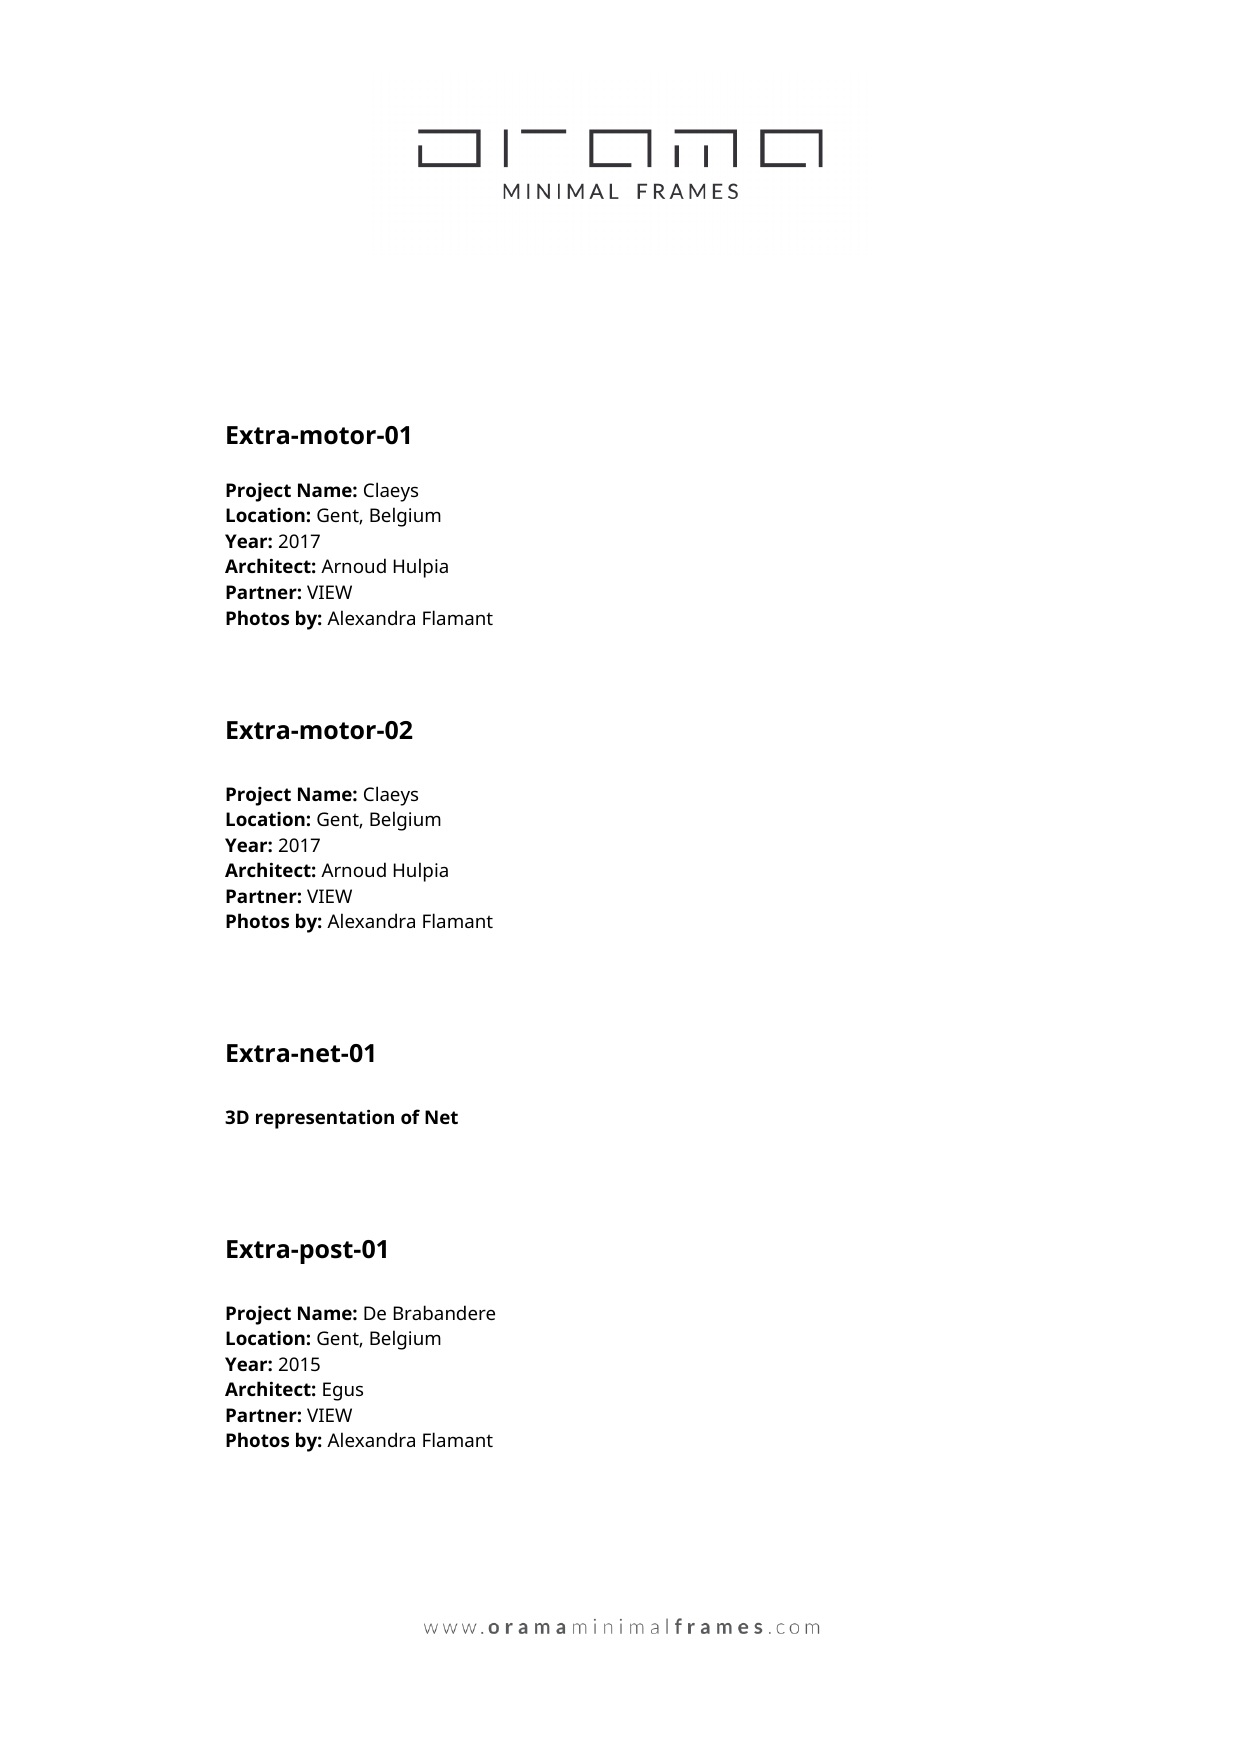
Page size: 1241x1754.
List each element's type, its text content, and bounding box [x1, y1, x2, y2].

list Extra-motor-01 [225, 418, 1090, 452]
list Extra-post-01 [225, 1232, 1090, 1266]
picture [367, 73, 874, 255]
list Photos by: Alexandra Flamant [225, 1428, 1090, 1453]
list Partner: VIEW [225, 883, 1090, 908]
list Architect: Arnoud Hulpia [225, 554, 1090, 579]
list Year: 2017 [225, 528, 1090, 554]
list Photos by: Alexandra Flamant [225, 605, 1090, 630]
list Architect: Arnoud Hulpia [225, 857, 1090, 883]
list 3D representation of Net [225, 1104, 1090, 1130]
list Location: Gent, Belgium [225, 503, 1090, 528]
list Project Name: Claeys [225, 477, 1090, 503]
list Location: Gent, Belgium [225, 1326, 1090, 1351]
list Partner: VIEW [225, 579, 1090, 605]
list Location: Gent, Belgium [225, 806, 1090, 832]
list Project Name: Claeys [225, 781, 1090, 806]
list Architect: Egus [225, 1377, 1090, 1402]
list Photos by: Alexandra Flamant [225, 908, 1090, 934]
list Extra-motor-02 [225, 713, 1090, 747]
list Year: 2017 [225, 832, 1090, 857]
picture [327, 1572, 913, 1681]
list Project Name: De Brabandere [225, 1300, 1090, 1326]
list Partner: VIEW [225, 1402, 1090, 1428]
list Extra-net-01 [225, 1036, 1090, 1070]
list Year: 2015 [225, 1351, 1090, 1377]
